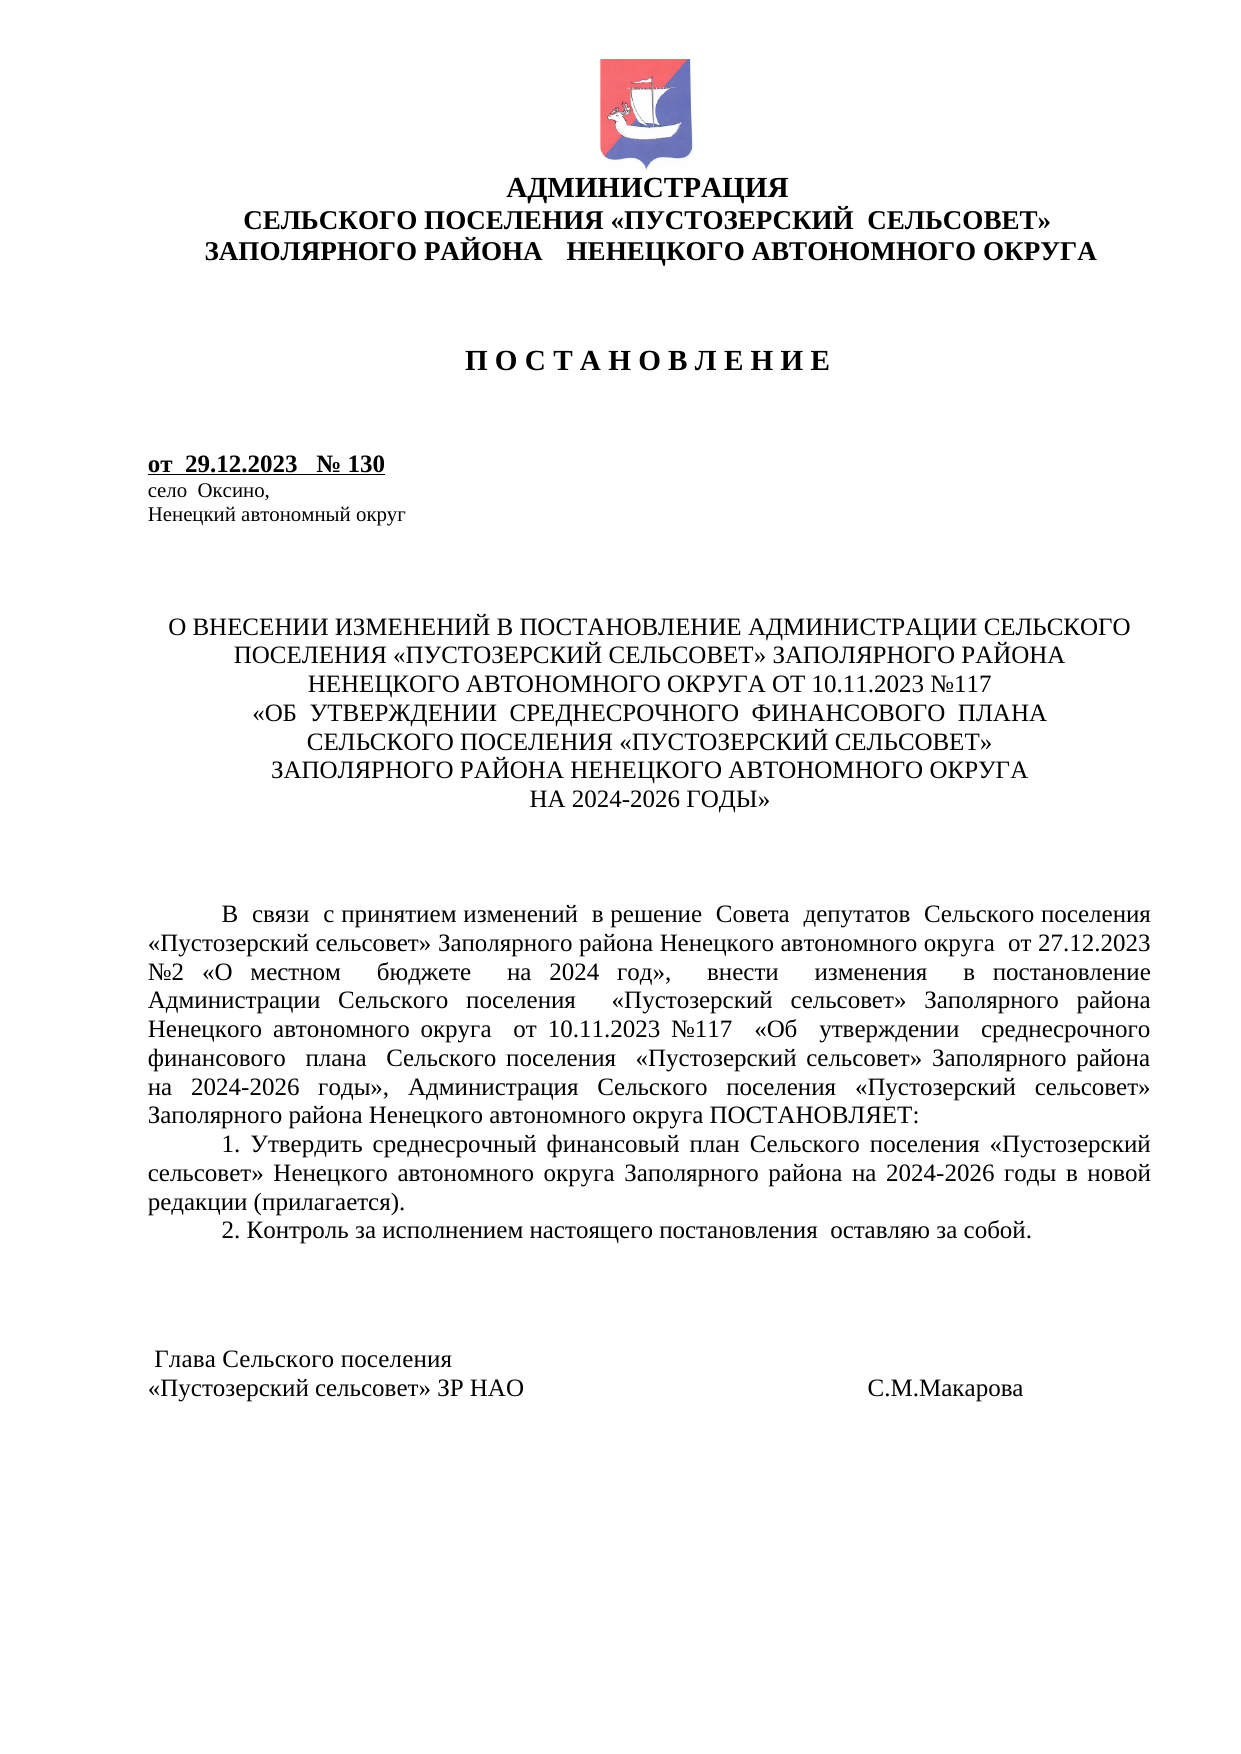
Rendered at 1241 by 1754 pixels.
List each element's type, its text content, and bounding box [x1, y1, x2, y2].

text ЗАПОЛЯРНОГО РАЙОНА НЕНЕЦКОГО АВТОНОМНОГО ОКРУГА [148, 235, 1147, 266]
text 2. Контроль за исполнением настоящего постановления оставляю за собой. [148, 1216, 1152, 1244]
text СЕЛЬСКОГО ПОСЕЛЕНИЯ «ПУСТОЗЕРСКИЙ СЕЛЬСОВЕТ» [148, 727, 1152, 756]
text НЕНЕЦКОГО АВТОНОМНОГО ОКРУГА ОТ 10.11.2023 №117 [148, 669, 1152, 698]
picture [600, 59, 695, 171]
text НА 2024-2026 ГОДЫ» [148, 784, 1152, 813]
text В связи с принятием изменений в решение Совета депутатов Сельского поселения «Пустозерский сельсовет» Заполярного района Ненецкого автономного округа от 27.12.2023 №2 «О местном бюджете на 2024 год», внести изменения в постановление Администрации Сельского поселения «Пустозерский сельсовет» Заполярного района Ненецкого автономного округа от 10.11.2023 №117 «Об утверждении среднесрочного финансового плана Сельского поселения «Пустозерский сельсовет» Заполярного района на 2024-2026 годы», Администрация Сельского поселения «Пустозерский сельсовет» Заполярного района Ненецкого автономного округа ПОСТАНОВЛЯЕТ: [148, 899, 1152, 1129]
text Глава Сельского поселения [148, 1344, 1152, 1373]
text Ненецкий автономный округ [148, 502, 1147, 526]
title «Пустозерский сельсовет» ЗР НАО С.М.Макарова [148, 1373, 1152, 1401]
text 1. Утвердить среднесрочный финансовый план Сельского поселения «Пустозерский сельсовет» Ненецкого автономного округа Заполярного района на 2024-2026 годы в новой редакции (прилагается). [148, 1129, 1152, 1216]
text от 29.12.2023 № 130 [148, 449, 1147, 477]
subtitle П О С Т А Н О В Л Е Н И Е [148, 343, 1147, 377]
text ЗАПОЛЯРНОГО РАЙОНА НЕНЕЦКОГО АВТОНОМНОГО ОКРУГА [148, 756, 1152, 784]
text О ВНЕСЕНИИ ИЗМЕНЕНИЙ В ПОСТАНОВЛЕНИЕ АДМИНИСТРАЦИИ СЕЛЬСКОГО ПОСЕЛЕНИЯ «ПУСТОЗЕРСКИЙ СЕЛЬСОВЕТ» ЗАПОЛЯРНОГО РАЙОНА [148, 612, 1152, 669]
text СЕЛЬСКОГО ПОСЕЛЕНИЯ «ПУСТОЗЕРСКИЙ СЕЛЬСОВЕТ» [148, 204, 1147, 235]
text село Оксино, [148, 477, 1147, 502]
title АДМИНИСТРАЦИЯ [148, 170, 1147, 204]
text «ОБ УТВЕРЖДЕНИИ СРЕДНЕСРОЧНОГО ФИНАНСОВОГО ПЛАНА [148, 698, 1152, 727]
